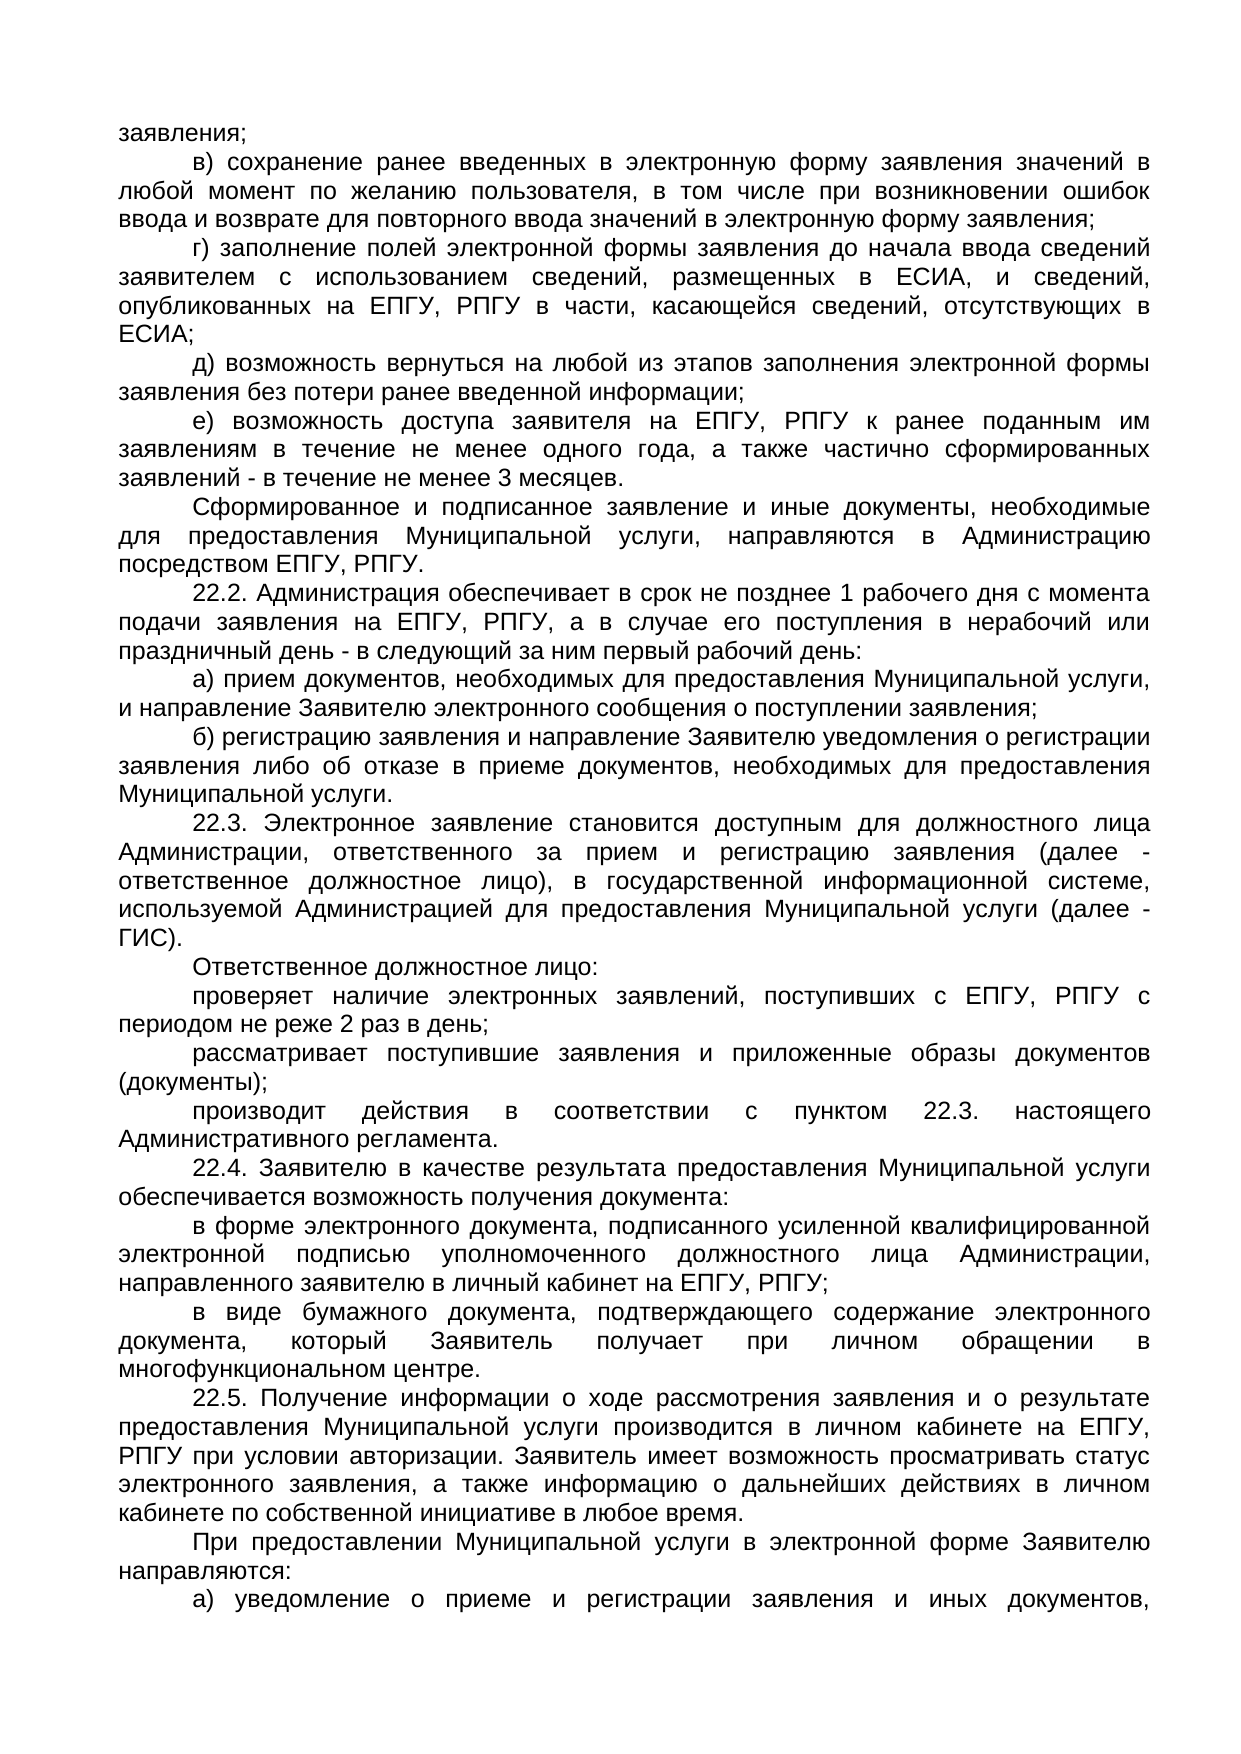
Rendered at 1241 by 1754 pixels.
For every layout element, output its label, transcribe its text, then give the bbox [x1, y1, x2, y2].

text б) регистрацию заявления и направление Заявителю уведомления о регистрации заявления либо об отказе в приеме документов, необходимых для предоставления Муниципальной услуги. [118, 722, 1152, 808]
text Ответственное должностное лицо: [118, 952, 1152, 981]
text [118, 118, 1152, 147]
text При предоставлении Муниципальной услуги в электронной форме Заявителю направляются: [118, 1527, 1152, 1584]
text рассматривает поступившие заявления и приложенные образы документов (документы); [118, 1038, 1152, 1096]
text в форме электронного документа, подписанного усиленной квалифицированной электронной подписью уполномоченного должностного лица Администрации, направленного заявителю в личный кабинет на ЕПГУ, РПГУ; [118, 1211, 1152, 1297]
text производит действия в соответствии с пунктом 22.3. настоящего Административного регламента. [118, 1096, 1152, 1153]
text 22.4. Заявителю в качестве результата предоставления Муниципальной услуги обеспечивается возможность получения документа: [118, 1153, 1152, 1211]
text в виде бумажного документа, подтверждающего содержание электронного документа, который Заявитель получает при личном обращении в многофункциональном центре. [118, 1297, 1152, 1383]
text в) сохранение ранее введенных в электронную форму заявления значений в любой момент по желанию пользователя, в том числе при возникновении ошибок ввода и возврате для повторного ввода значений в электронную форму заявления; [118, 147, 1152, 233]
text 22.5. Получение информации о ходе рассмотрения заявления и о результате предоставления Муниципальной услуги производится в личном кабинете на ЕПГУ, РПГУ при условии авторизации. Заявитель имеет возможность просматривать статус электронного заявления, а также информацию о дальнейших действиях в личном кабинете по собственной инициативе в любое время. [118, 1383, 1152, 1527]
text Сформированное и подписанное заявление и иные документы, необходимые для предоставления Муниципальной услуги, направляются в Администрацию посредством ЕПГУ, РПГУ. [118, 492, 1152, 578]
text а) прием документов, необходимых для предоставления Муниципальной услуги, и направление Заявителю электронного сообщения о поступлении заявления; [118, 664, 1152, 722]
text г) заполнение полей электронной формы заявления до начала ввода сведений заявителем с использованием сведений, размещенных в ЕСИА, и сведений, опубликованных на ЕПГУ, РПГУ в части, касающейся сведений, отсутствующих в ЕСИА; [118, 233, 1152, 348]
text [118, 1584, 1152, 1613]
text е) возможность доступа заявителя на ЕПГУ, РПГУ к ранее поданным им заявлениям в течение не менее одного года, а также частично сформированных заявлений - в течение не менее 3 месяцев. [118, 406, 1152, 492]
text проверяет наличие электронных заявлений, поступивших с ЕПГУ, РПГУ с периодом не реже 2 раз в день; [118, 981, 1152, 1038]
text 22.2. Администрация обеспечивает в срок не позднее 1 рабочего дня с момента подачи заявления на ЕПГУ, РПГУ, а в случае его поступления в нерабочий или праздничный день - в следующий за ним первый рабочий день: [118, 578, 1152, 664]
text 22.3. Электронное заявление становится доступным для должностного лица Администрации, ответственного за прием и регистрацию заявления (далее - ответственное должностное лицо), в государственной информационной системе, используемой Администрацией для предоставления Муниципальной услуги (далее - ГИС). [118, 808, 1152, 952]
text д) возможность вернуться на любой из этапов заполнения электронной формы заявления без потери ранее введенной информации; [118, 348, 1152, 406]
